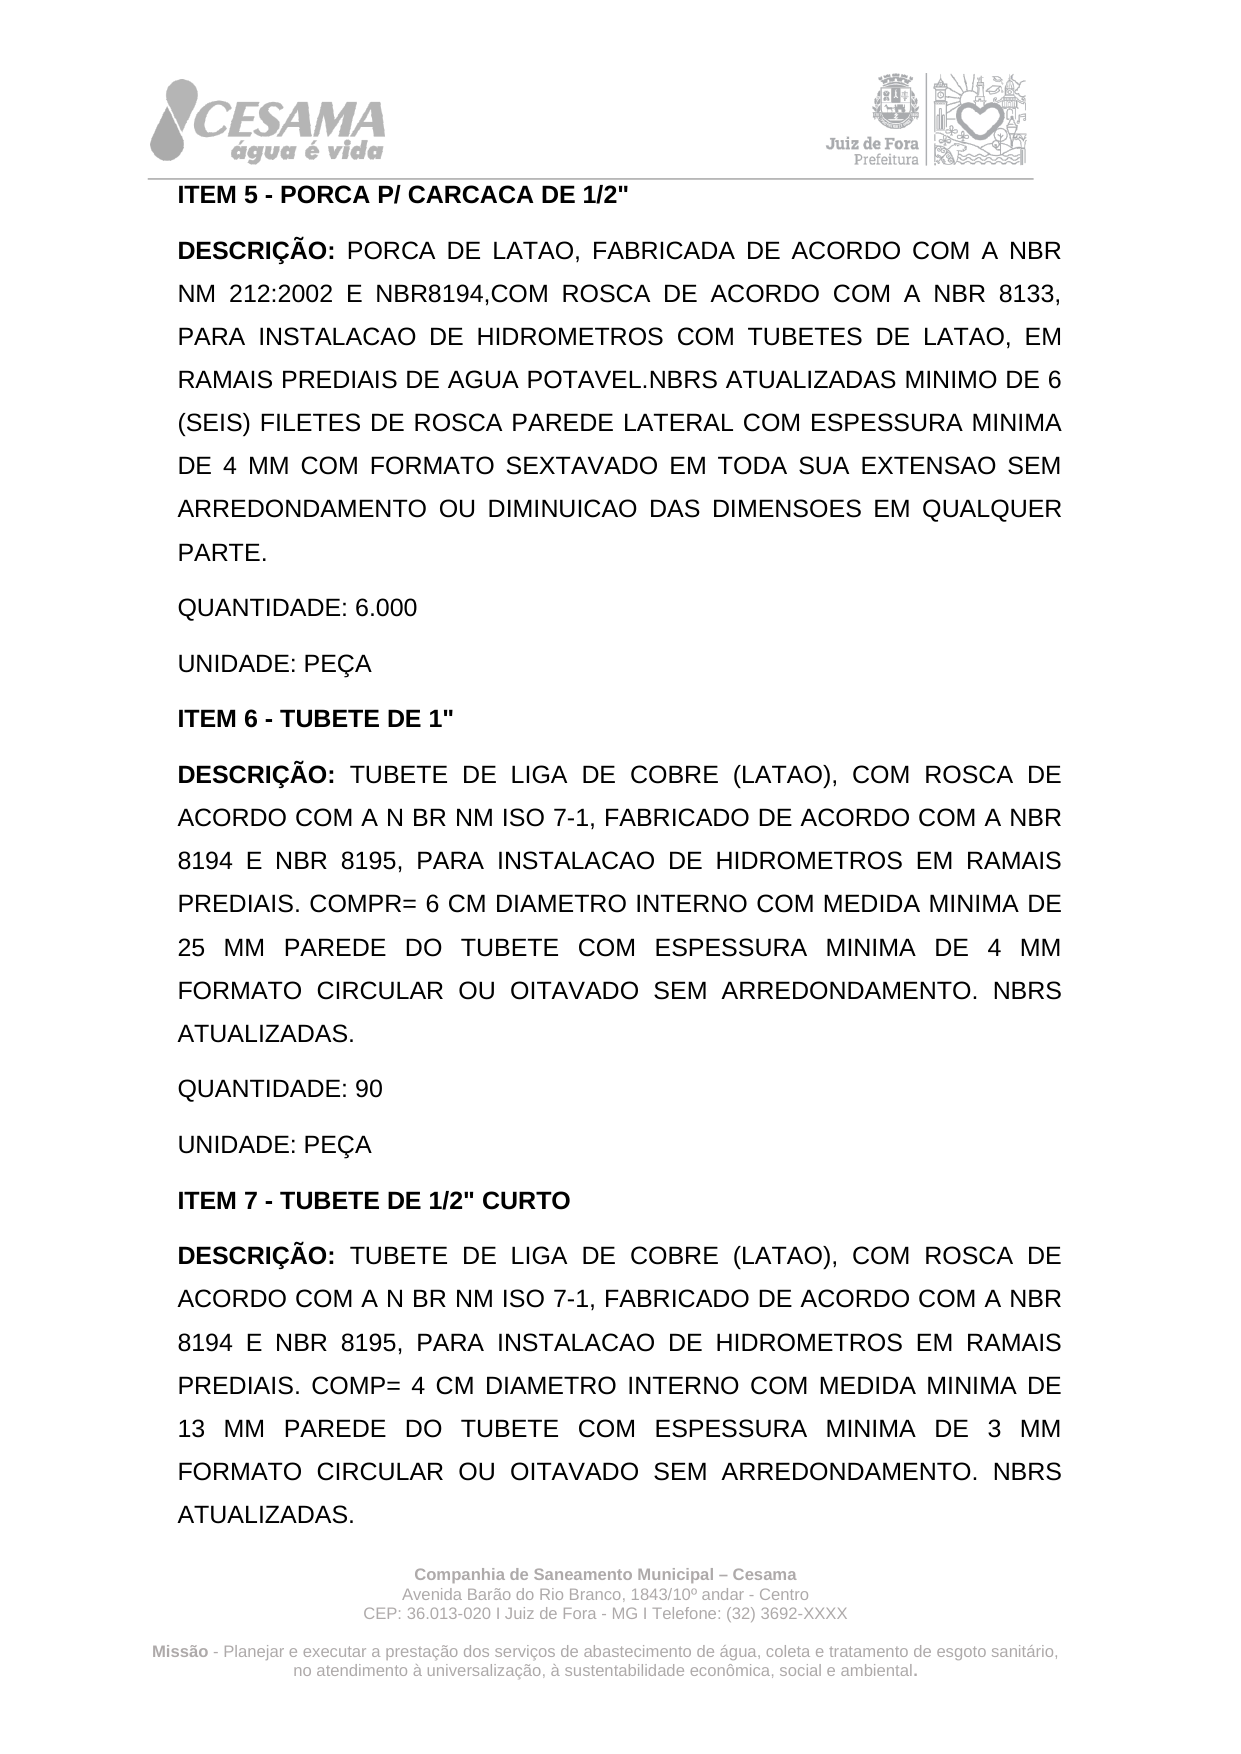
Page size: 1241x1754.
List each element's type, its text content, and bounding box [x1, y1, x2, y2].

text ITEM 7 - TUBETE DE 1/2" CURTO [177, 1186, 1063, 1214]
text QUANTIDADE: 6.000 [177, 593, 1063, 622]
text ITEM 5 - PORCA P/ CARCACA DE 1/2" [177, 180, 1063, 209]
text UNIDADE: PEÇA [177, 649, 1063, 677]
text UNIDADE: PEÇA [177, 1130, 1063, 1159]
picture [147, 73, 1034, 180]
text ITEM 6 - TUBETE DE 1" [177, 704, 1063, 733]
text DESCRIÇÃO: TUBETE DE LIGA DE COBRE (LATAO), COM ROSCA DE ACORDO COM A N BR NM ISO 7-1, FABRICADO DE ACORDO COM A NBR 8194 E NBR 8195, PARA INSTALACAO DE HIDROMETROS EM RAMAIS PREDIAIS. COMP= 4 CM DIAMETRO INTERNO COM MEDIDA MINIMA DE 13 MM PAREDE DO TUBETE COM ESPESSURA MINIMA DE 3 MM FORMATO CIRCULAR OU OITAVADO SEM ARREDONDAMENTO. NBRS ATUALIZADAS. [177, 1241, 1063, 1529]
text QUANTIDADE: 90 [177, 1074, 1063, 1103]
text DESCRIÇÃO: TUBETE DE LIGA DE COBRE (LATAO), COM ROSCA DE ACORDO COM A N BR NM ISO 7-1, FABRICADO DE ACORDO COM A NBR 8194 E NBR 8195, PARA INSTALACAO DE HIDROMETROS EM RAMAIS PREDIAIS. COMPR= 6 CM DIAMETRO INTERNO COM MEDIDA MINIMA DE 25 MM PAREDE DO TUBETE COM ESPESSURA MINIMA DE 4 MM FORMATO CIRCULAR OU OITAVADO SEM ARREDONDAMENTO. NBRS ATUALIZADAS. [177, 760, 1063, 1047]
